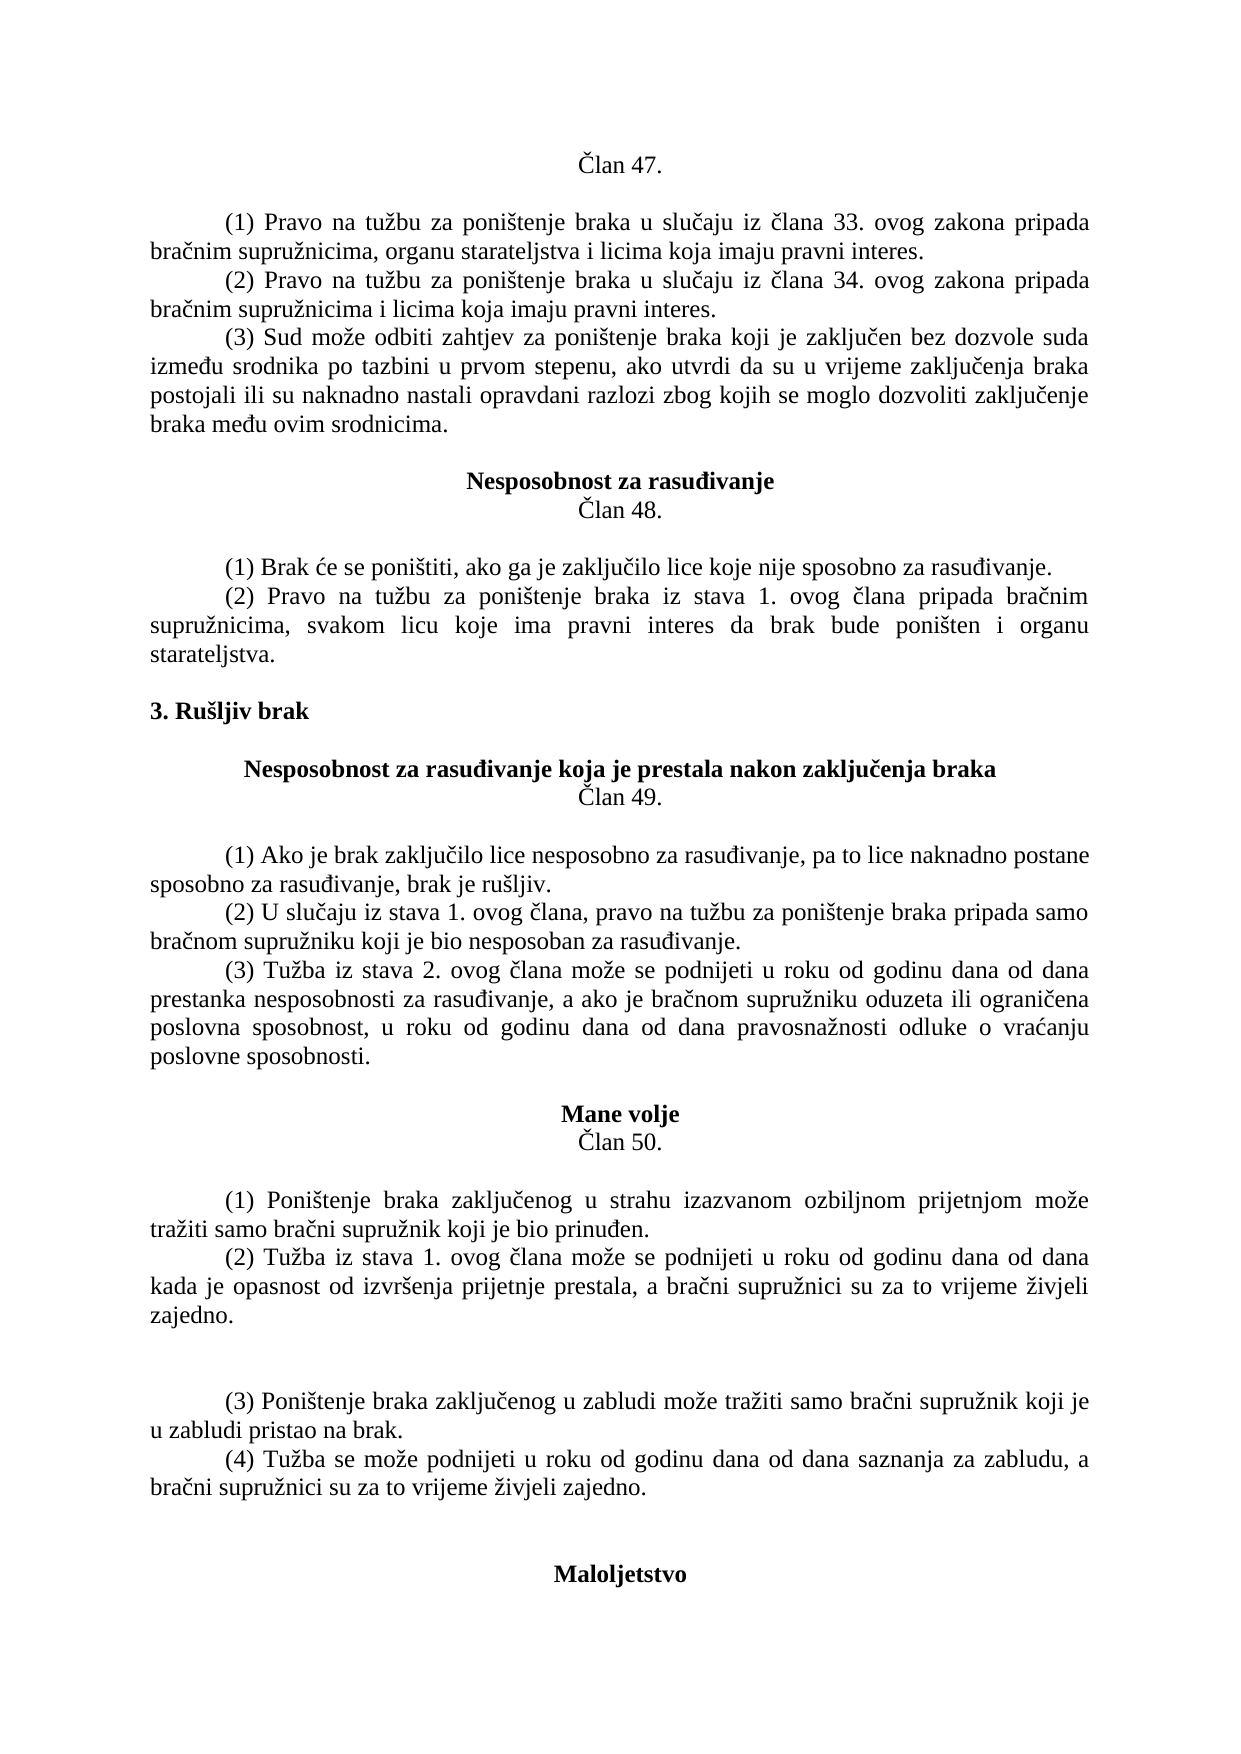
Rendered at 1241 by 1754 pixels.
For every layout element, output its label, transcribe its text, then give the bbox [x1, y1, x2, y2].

text (2) U slučaju iz stava 1. ovog člana, pravo na tužbu za poništenje braka pripada samo bračnom supružniku koji je bio nesposoban za rasuđivanje. [150, 897, 1090, 955]
text (2) Pravo na tužbu za poništenje braka u slučaju iz člana 34. ovog zakona pripada bračnim supružnicima i licima koja imaju pravni interes. [150, 265, 1090, 322]
text (3) Tužba iz stava 2. ovog člana može se podnijeti u roku od godinu dana od dana prestanka nesposobnosti za rasuđivanje, a ako je bračnom supružniku oduzeta ili ograničena poslovna sposobnost, u roku od godinu dana od dana pravosnažnosti odluke o vraćanju poslovne sposobnosti. [150, 955, 1090, 1070]
text (1) Poništenje braka zaključenog u strahu izazvanom ozbiljnom prijetnjom može tražiti samo bračni supružnik koji je bio prinuđen. [150, 1185, 1090, 1242]
text Maloljetstvo [150, 1559, 1090, 1587]
text Član 49. [150, 782, 1090, 811]
text (2) Pravo na tužbu za poništenje braka iz stava 1. ovog člana pripada bračnim supružnicima, svakom licu koje ima pravni interes da brak bude poništen i organu starateljstva. [150, 581, 1090, 667]
text Član 48. [150, 495, 1090, 524]
text Nesposobnost za rasuđivanje [150, 466, 1090, 495]
text (1) Brak će se poništiti, ako ga je zaključilo lice koje nije sposobno za rasuđivanje. [150, 552, 1090, 581]
text (1) Pravo na tužbu za poništenje braka u slučaju iz člana 33. ovog zakona pripada bračnim supružnicima, organu starateljstva i licima koja imaju pravni interes. [150, 207, 1090, 265]
text (2) Tužba iz stava 1. ovog člana može se podnijeti u roku od godinu dana od dana kada je opasnost od izvršenja prijetnje prestala, a bračni supružnici su za to vrijeme živjeli zajedno. [150, 1242, 1090, 1329]
text Nesposobnost za rasuđivanje koja je prestala nakon zaključenja braka [150, 754, 1090, 782]
text Član 47. [150, 150, 1090, 179]
text Mane volje [150, 1099, 1090, 1127]
text 3. Rušljiv brak [150, 696, 1090, 725]
text (4) Tužba se može podnijeti u roku od godinu dana od dana saznanja za zabludu, a bračni supružnici su za to vrijeme živjeli zajedno. [150, 1444, 1090, 1501]
text (3) Sud može odbiti zahtjev za poništenje braka koji je zaključen bez dozvole suda između srodnika po tazbini u prvom stepenu, ako utvrdi da su u vrijeme zaključenja braka postojali ili su naknadno nastali opravdani razlozi zbog kojih se moglo dozvoliti zaključenje braka među ovim srodnicima. [150, 322, 1090, 437]
text (1) Ako je brak zaključilo lice nesposobno za rasuđivanje, pa to lice naknadno postane sposobno za rasuđivanje, brak je rušljiv. [150, 840, 1090, 897]
text (3) Poništenje braka zaključenog u zabludi može tražiti samo bračni supružnik koji je u zabludi pristao na brak. [150, 1386, 1090, 1444]
text Član 50. [150, 1127, 1090, 1156]
